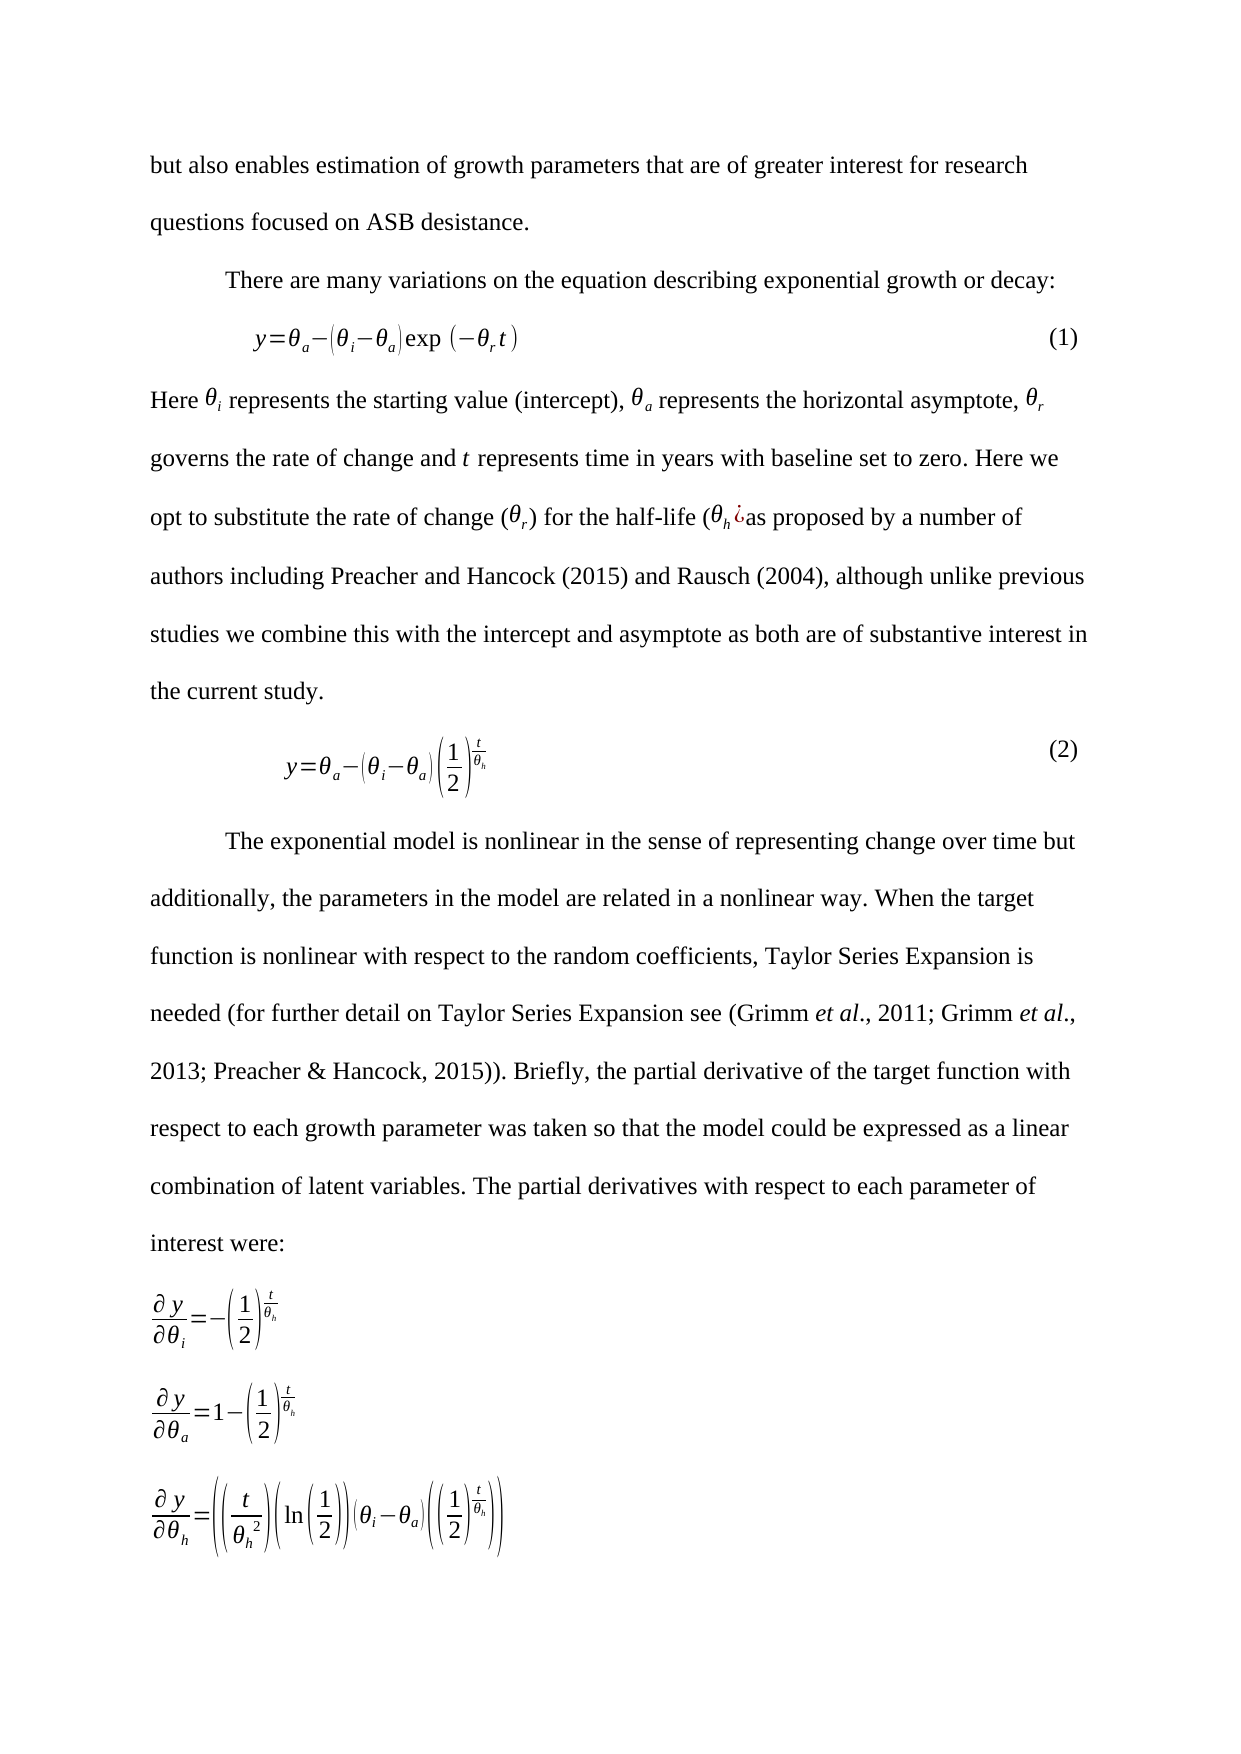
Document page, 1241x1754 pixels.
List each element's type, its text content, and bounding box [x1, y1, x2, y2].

text There are many variations on the equation describing exponential growth or decay: [150, 265, 1090, 294]
table_header [150, 323, 619, 383]
table_header [150, 734, 619, 826]
text The exponential model is nonlinear in the sense of representing change over time but additionally, the parameters in the model are related in a nonlinear way. When the target function is nonlinear with respect to the random coefficients, Taylor Series Expansion is needed (for further detail on Taylor Series Expansion see (Grimm et al., 2011; Grimm et al., 2013; Preacher & Hancock, 2015)). Briefly, the partial derivative of the target function with respect to each growth parameter was taken so that the model could be expressed as a linear combination of latent variables. The partial derivatives with respect to each parameter of interest were: [150, 826, 1090, 1257]
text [150, 150, 1090, 236]
text Here represents the starting value (intercept), represents the horizontal asymptote, governs the rate of change and represents time in years with baseline set to zero. Here we opt to substitute the rate of change () for the half-life (as proposed by a number of authors including Preacher and Hancock (2015) and Rausch (2004), although unlike previous studies we combine this with the intercept and asymptote as both are of substantive interest in the current study. [150, 383, 1090, 705]
table_header (1) [620, 323, 1089, 383]
table_header (2) [620, 734, 1089, 826]
